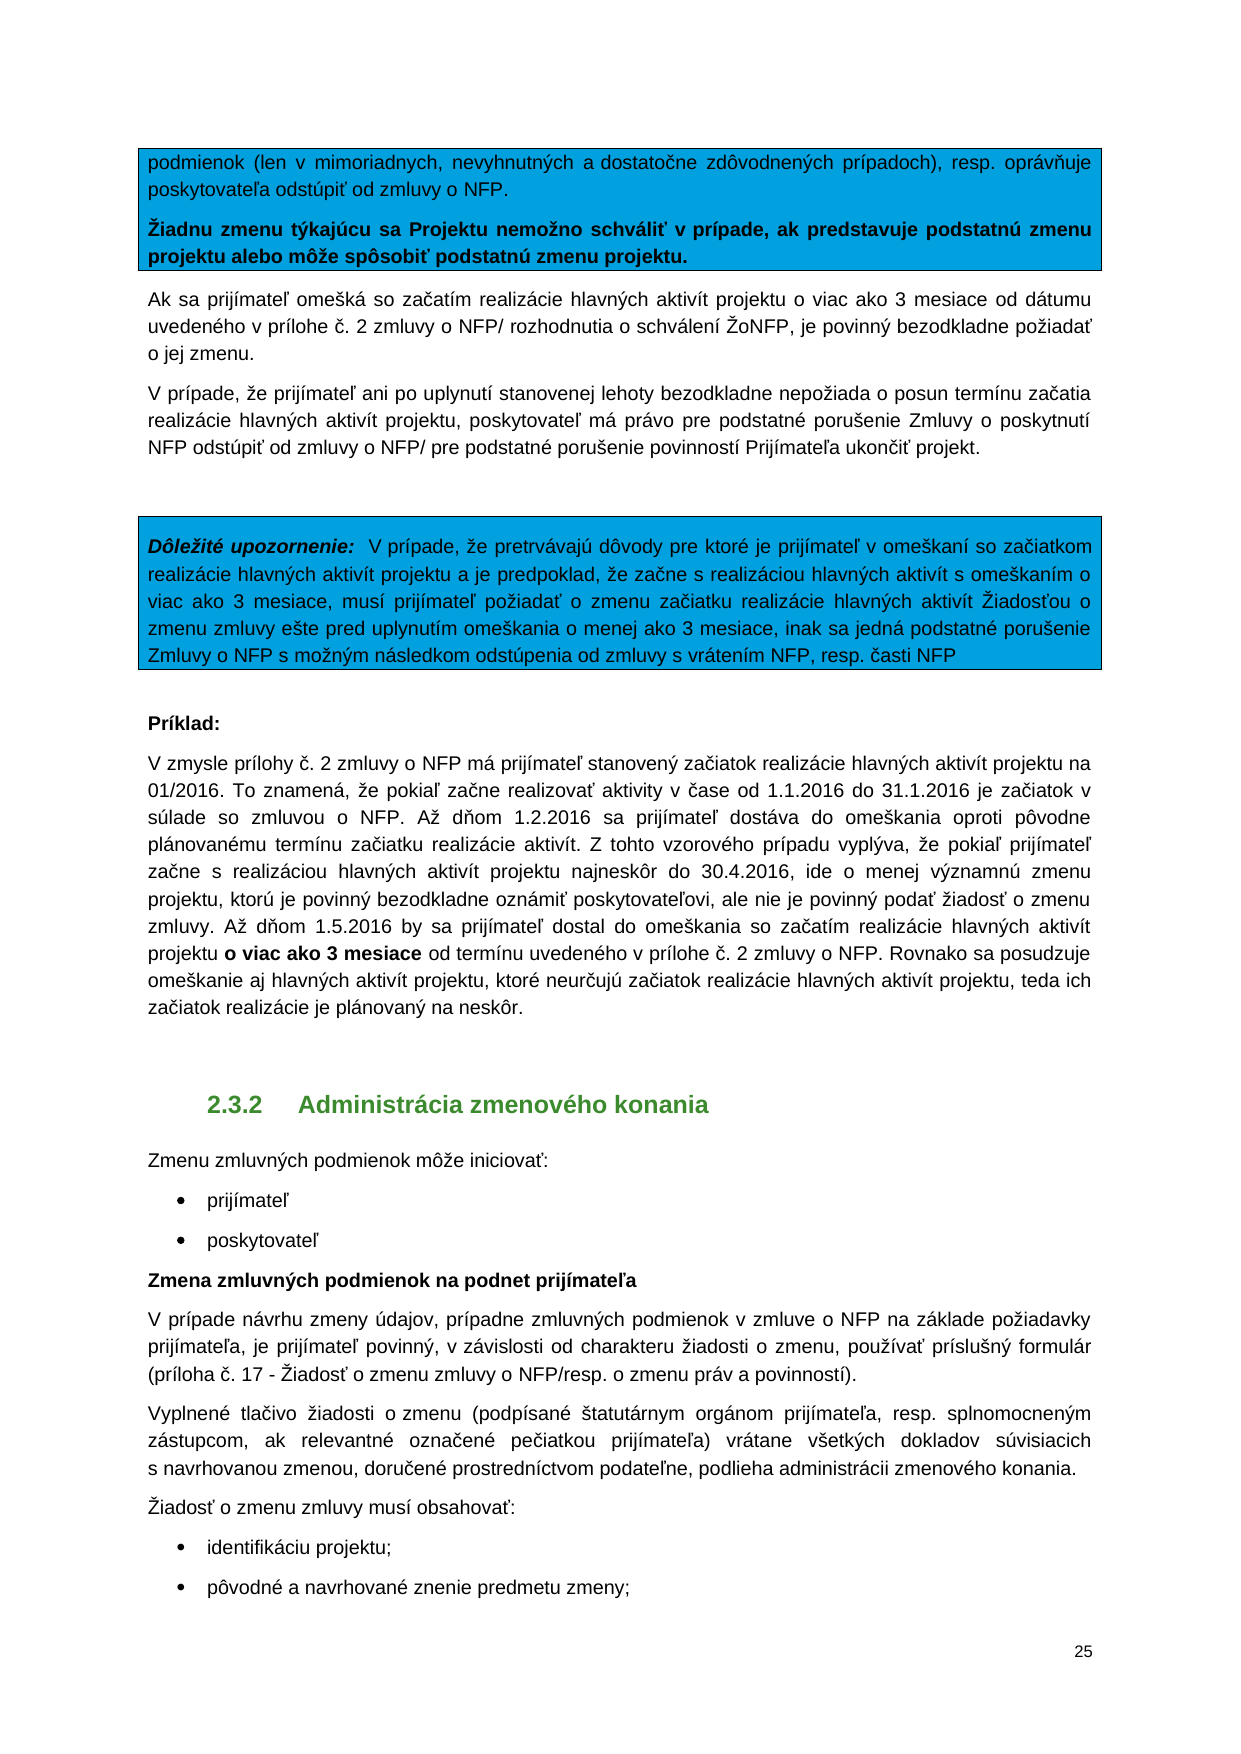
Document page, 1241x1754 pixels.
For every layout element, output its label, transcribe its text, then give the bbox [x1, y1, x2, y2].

text Ak sa prijímateľ omešká so začatím realizácie hlavných aktivít projektu o viac ako 3 mesiace od dátumu uvedeného v prílohe č. 2 zmluvy o NFP/ rozhodnutia o schválení ŽoNFP, je povinný bezodkladne požiadať o jej zmenu. [148, 288, 1092, 365]
text prijímateľ [177, 1189, 1092, 1212]
text poskytovateľ [177, 1229, 1092, 1251]
text Žiadosť o zmenu zmluvy musí obsahovať: [148, 1496, 1092, 1519]
subtitle Administrácia zmenového konania [207, 1090, 1092, 1118]
text Dôležité upozornenie: V prípade, že pretrvávajú dôvody pre ktoré je prijímateľ v omeškaní so začiatkom realizácie hlavných aktivít projektu a je predpoklad, že začne s realizáciou hlavných aktivít s omeškaním o viac ako 3 mesiace, musí prijímateľ požiadať o zmenu začiatku realizácie hlavných aktivít Žiadosťou o zmenu zmluvy ešte pred uplynutím omeškania o menej ako 3 mesiace, inak sa jedná podstatné porušenie Zmluvy o NFP s možným následkom odstúpenia od zmluvy s vrátením NFP, resp. časti NFP [139, 517, 1101, 669]
text pôvodné a navrhované znenie predmetu zmeny; [177, 1576, 1092, 1598]
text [139, 149, 1101, 201]
text Zmenu zmluvných podmienok môže iniciovať: [148, 1149, 1092, 1172]
text V zmysle prílohy č. 2 zmluvy o NFP má prijímateľ stanovený začiatok realizácie hlavných aktivít projektu na 01/2016. To znamená, že pokiaľ začne realizovať aktivity v čase od 1.1.2016 do 31.1.2016 je začiatok v súlade so zmluvou o NFP. Až dňom 1.2.2016 sa prijímateľ dostáva do omeškania oproti pôvodne plánovanému termínu začiatku realizácie aktivít. Z tohto vzorového prípadu vyplýva, že pokiaľ prijímateľ začne s realizáciou hlavných aktivít projektu najneskôr do 30.4.2016, ide o menej významnú zmenu projektu, ktorú je povinný bezodkladne oznámiť poskytovateľovi, ale nie je povinný podať žiadosť o zmenu zmluvy. Až dňom 1.5.2016 by sa prijímateľ dostal do omeškania so začatím realizácie hlavných aktivít projektu o viac ako 3 mesiace od termínu uvedeného v prílohe č. 2 zmluvy o NFP. Rovnako sa posudzuje omeškanie aj hlavných aktivít projektu, ktoré neurčujú začiatok realizácie hlavných aktivít projektu, teda ich začiatok realizácie je plánovaný na neskôr. [148, 752, 1092, 1019]
text identifikáciu projektu; [177, 1536, 1092, 1559]
text V prípade, že prijímateľ ani po uplynutí stanovenej lehoty bezodkladne nepožiada o posun termínu začatia realizácie hlavných aktivít projektu, poskytovateľ má právo pre podstatné porušenie Zmluvy o poskytnutí NFP odstúpiť od zmluvy o NFP/ pre podstatné porušenie povinností Prijímateľa ukončiť projekt. [148, 382, 1092, 459]
text V prípade návrhu zmeny údajov, prípadne zmluvných podmienok v zmluve o NFP na základe požiadavky prijímateľa, je prijímateľ povinný, v závislosti od charakteru žiadosti o zmenu, používať príslušný formulár (príloha č. 17 - Žiadosť o zmenu zmluvy o NFP/resp. o zmenu práv a povinností). [148, 1308, 1092, 1385]
text Žiadnu zmenu týkajúcu sa Projektu nemožno schváliť v prípade, ak predstavuje podstatnú zmenu projektu alebo môže spôsobiť podstatnú zmenu projektu. [139, 214, 1101, 270]
text Príklad: [148, 712, 1092, 734]
text Vyplnené tlačivo žiadosti o zmenu (podpísané štatutárnym orgánom prijímateľa, resp. splnomocneným zástupcom, ak relevantné označené pečiatkou prijímateľa) vrátane všetkých dokladov súvisiacich s navrhovanou zmenou, doručené prostredníctvom podateľne, podlieha administrácii zmenového konania. [148, 1402, 1092, 1479]
text Zmena zmluvných podmienok na podnet prijímateľa [148, 1268, 1092, 1291]
